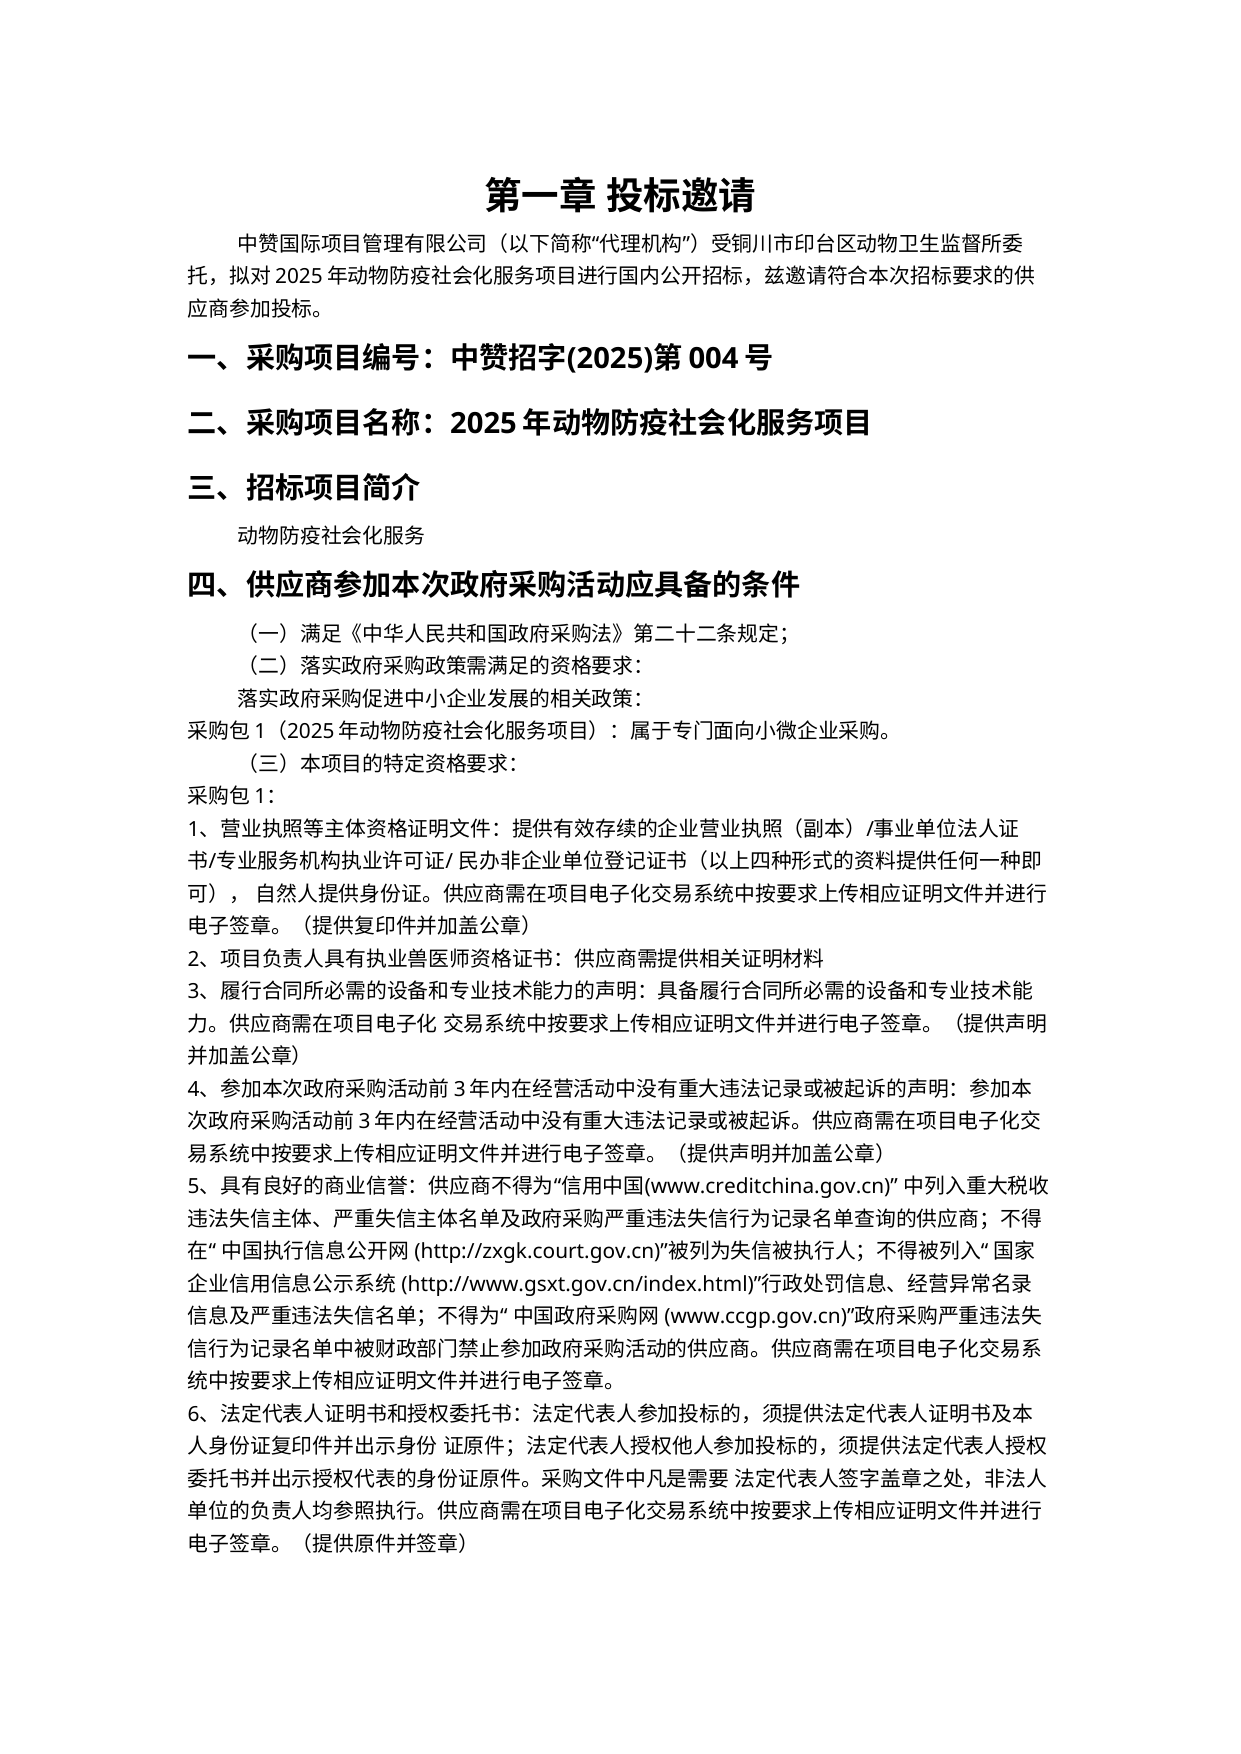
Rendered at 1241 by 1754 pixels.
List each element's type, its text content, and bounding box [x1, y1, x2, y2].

text 采购包1（2025年动物防疫社会化服务项目）：属于专门面向小微企业采购。 [187, 714, 1053, 747]
text 中赞国际项目管理有限公司（以下简称“代理机构”）受铜川市印台区动物卫生监督所委托，拟对2025年动物防疫社会化服务项目进行国内公开招标，兹邀请符合本次招标要求的供应商参加投标。 [187, 227, 1053, 324]
text 3、履行合同所必需的设备和专业技术能力的声明：具备履行合同所必需的设备和专业技术能力。供应商需在项目电子化 交易系统中按要求上传相应证明文件并进行电子签章。（提供声明并加盖公章） [187, 974, 1053, 1072]
text 一、采购项目编号：中赞招字(2025)第004号 [187, 324, 1053, 389]
text 采购包1： [187, 779, 1053, 812]
text 三、招标项目简介 [187, 454, 1053, 519]
text 1、营业执照等主体资格证明文件：提供有效存续的企业营业执照（副本）/事业单位法人证书/专业服务机构执业许可证/ 民办非企业单位登记证书（以上四种形式的资料提供任何一种即可）， 自然人提供身份证。供应商需在项目电子化交易系统中按要求上传相应证明文件并进行电子签章。（提供复印件并加盖公章） [187, 812, 1053, 942]
text 四、供应商参加本次政府采购活动应具备的条件 [187, 552, 1053, 617]
text 4、参加本次政府采购活动前3年内在经营活动中没有重大违法记录或被起诉的声明：参加本次政府采购活动前3年内在经营活动中没有重大违法记录或被起诉。供应商需在项目电子化交易系统中按要求上传相应证明文件并进行电子签章。（提供声明并加盖公章） [187, 1072, 1053, 1169]
text 动物防疫社会化服务 [187, 519, 1053, 552]
text 6、法定代表人证明书和授权委托书：法定代表人参加投标的，须提供法定代表人证明书及本人身份证复印件并出示身份 证原件；法定代表人授权他人参加投标的，须提供法定代表人授权委托书并出示授权代表的身份证原件。采购文件中凡是需要 法定代表人签字盖章之处，非法人单位的负责人均参照执行。供应商需在项目电子化交易系统中按要求上传相应证明文件并进行电子签章。（提供原件并签章） [187, 1397, 1053, 1559]
text 二、采购项目名称：2025年动物防疫社会化服务项目 [187, 389, 1053, 454]
text （三）本项目的特定资格要求： [187, 747, 1053, 779]
text 2、项目负责人具有执业兽医师资格证书：供应商需提供相关证明材料 [187, 942, 1053, 974]
text 落实政府采购促进中小企业发展的相关政策： [187, 682, 1053, 714]
text （二）落实政府采购政策需满足的资格要求： [187, 649, 1053, 682]
text （一）满足《中华人民共和国政府采购法》第二十二条规定； [187, 617, 1053, 649]
text 第一章 投标邀请 [187, 162, 1053, 227]
text 5、具有良好的商业信誉：供应商不得为“信用中国(www.creditchina.gov.cn)” 中列入重大税收违法失信主体、严重失信主体名单及政府采购严重违法失信行为记录名单查询的供应商；不得在“ 中国执行信息公开网 (http://zxgk.court.gov.cn)”被列为失信被执行人；不得被列入“ 国家企业信用信息公示系统 (http://www.gsxt.gov.cn/index.html)”行政处罚信息、经营异常名录信息及严重违法失信名单；不得为“ 中国政府采购网 (www.ccgp.gov.cn)”政府采购严重违法失信行为记录名单中被财政部门禁止参加政府采购活动的供应商。供应商需在项目电子化交易系统中按要求上传相应证明文件并进行电子签章。 [187, 1169, 1053, 1397]
